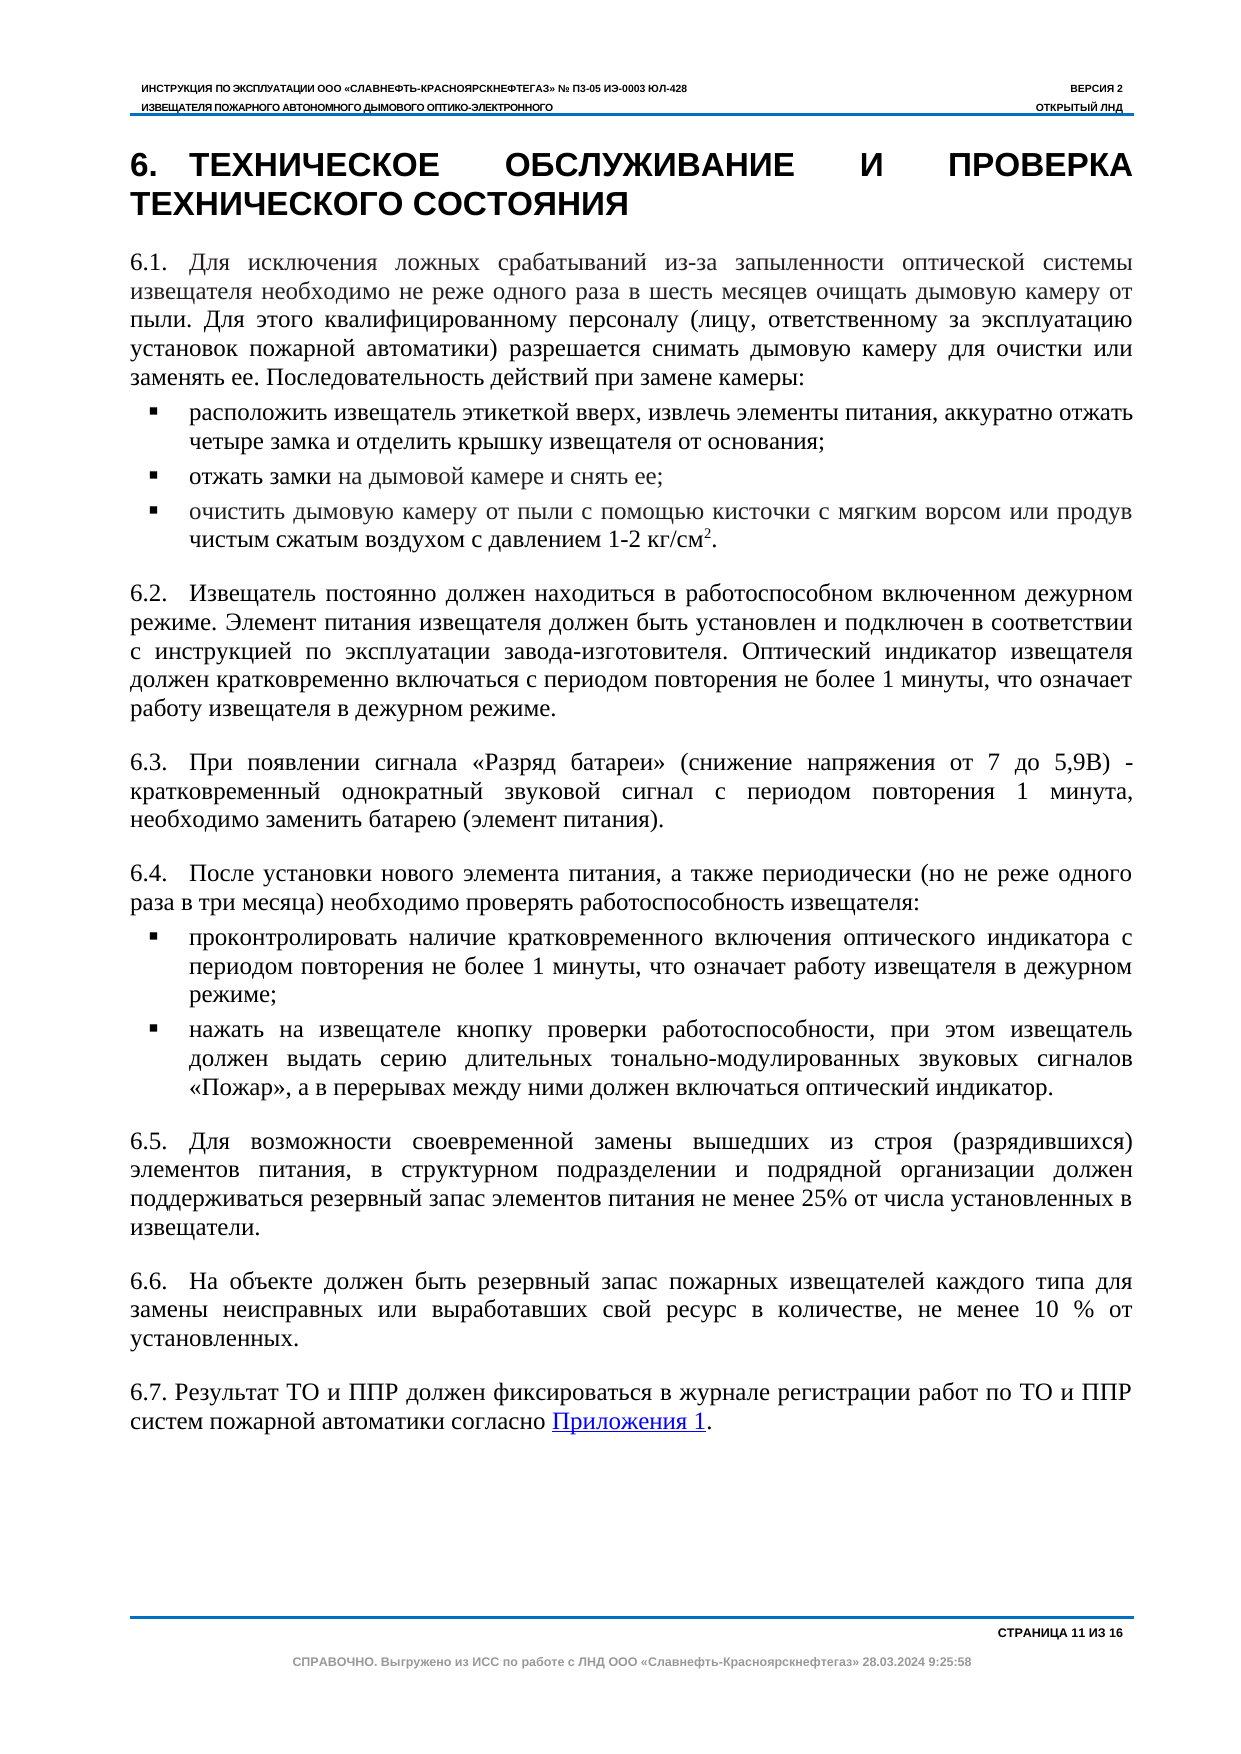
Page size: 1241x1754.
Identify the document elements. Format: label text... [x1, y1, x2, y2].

list При появлении сигнала «Разряд батареи» (снижение напряжения от 7 до 5,9В) - кратковременный однократный звуковой сигнал с периодом повторения 1 минута, необходимо заменить батарею (элемент питания). [130, 747, 1134, 833]
subtitle ТЕХНИЧЕСКОЕ ОБСЛУЖИВАНИЕ И ПРОВЕРКА ТЕХНИЧЕСКОГО СОСТОЯНИЯ [130, 145, 1134, 222]
list нажать на извещателе кнопку проверки работоспособности, при этом извещатель должен выдать серию длительных тонально-модулированных звуковых сигналов «Пожар», а в перерывах между ними должен включаться оптический индикатор. [148, 1014, 1134, 1101]
list Результат ТО и ППР должен фиксироваться в журнале регистрации работ по ТО и ППР систем пожарной автоматики согласно Приложения 1. [130, 1377, 1134, 1434]
list Для возможности своевременной замены вышедших из строя (разрядившихся) элементов питания, в структурном подразделении и подрядной организации должен поддерживаться резервный запас элементов питания не менее 25% от числа установленных в извещатели. [130, 1126, 1134, 1241]
list Для исключения ложных срабатываний из-за запыленности оптической системы извещателя необходимо не реже одного раза в шесть месяцев очищать дымовую камеру от пыли. Для этого квалифицированному персоналу (лицу, ответственному за эксплуатацию установок пожарной автоматики) разрешается снимать дымовую камеру для очистки или заменять ее. Последовательность действий при замене камеры: [130, 247, 1134, 391]
list проконтролировать наличие кратковременного включения оптического индикатора с периодом повторения не более 1 минуты, что означает работу извещателя в дежурном режиме; [148, 922, 1134, 1008]
list очистить дымовую камеру от пыли с помощью кисточки с мягким ворсом или продув чистым сжатым воздухом с давлением 1-2 кг/см2. [148, 496, 1134, 553]
list расположить извещатель этикеткой вверх, извлечь элементы питания, аккуратно отжать четыре замка и отделить крышку извещателя от основания; [148, 397, 1134, 454]
list Извещатель постоянно должен находиться в работоспособном включенном дежурном режиме. Элемент питания извещателя должен быть установлен и подключен в соответствии с инструкцией по эксплуатации завода-изготовителя. Оптический индикатор извещателя должен кратковременно включаться с периодом повторения не более 1 минуты, что означает работу извещателя в дежурном режиме. [130, 578, 1134, 722]
list После установки нового элемента питания, а также периодически (но не реже одного раза в три месяца) необходимо проверять работоспособность извещателя: [130, 858, 1134, 916]
list На объекте должен быть резервный запас пожарных извещателей каждого типа для замены неисправных или выработавших свой ресурс в количестве, не менее 10 % от установленных. [130, 1266, 1134, 1352]
list отжать замки на дымовой камере и снять ее; [148, 461, 1134, 489]
